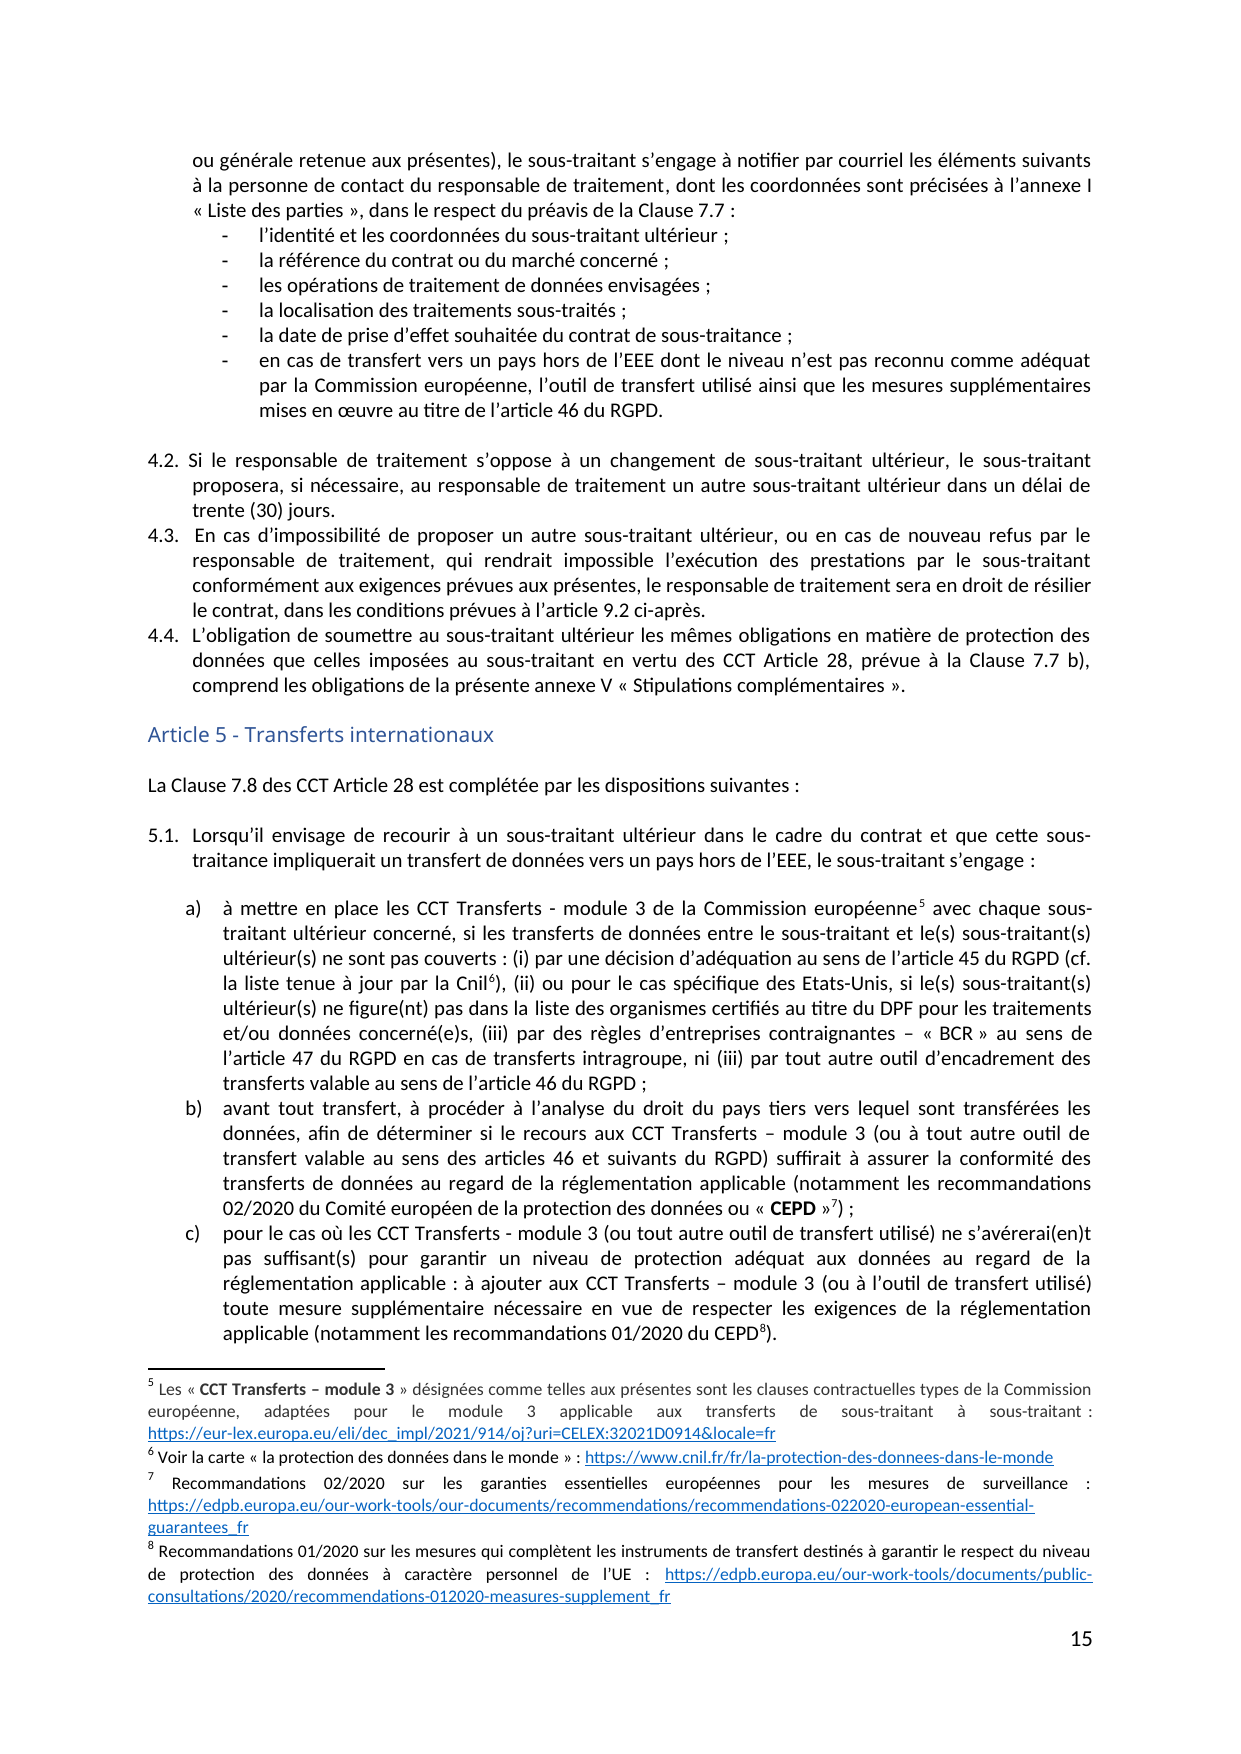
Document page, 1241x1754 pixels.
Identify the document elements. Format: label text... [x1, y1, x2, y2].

list les opérations de traitement de données envisagées ; [221, 273, 1093, 298]
list la référence du contrat ou du marché concerné ; [221, 248, 1093, 273]
list 4.2. Si le responsable de traitement s’oppose à un changement de sous-traitant ultérieur, le sous-traitant proposera, si nécessaire, au responsable de traitement un autre sous-traitant ultérieur dans un délai de trente (30) jours. [148, 448, 1093, 523]
subtitle Article 5 - Transferts internationaux [148, 723, 1093, 748]
text 4.4. L’obligation de soumettre au sous-traitant ultérieur les mêmes obligations en matière de protection des données que celles imposées au sous-traitant en vertu des CCT Article 28, prévue à la Clause 7.7 b), comprend les obligations de la présente annexe V « Stipulations complémentaires ». [148, 623, 1093, 698]
list la date de prise d’effet souhaitée du contrat de sous-traitance ; [221, 323, 1093, 348]
text La Clause 7.8 des CCT Article 28 est complétée par les dispositions suivantes : [148, 773, 1093, 798]
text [148, 148, 1093, 223]
list la localisation des traitements sous-traités ; [221, 298, 1093, 323]
list 5.1. Lorsqu’il envisage de recourir à un sous-traitant ultérieur dans le cadre du contrat et que cette sous-traitance impliquerait un transfert de données vers un pays hors de l’EEE, le sous-traitant s’engage : [148, 823, 1093, 873]
list à mettre en place les CCT Transferts - module 3 de la Commission européenne avec chaque sous-traitant ultérieur concerné, si les transferts de données entre le sous-traitant et le(s) sous-traitant(s) ultérieur(s) ne sont pas couverts : (i) par une décision d’adéquation au sens de l’article 45 du RGPD (cf. la liste tenue à jour par la Cnil), (ii) ou pour le cas spécifique des Etats-Unis, si le(s) sous-traitant(s) ultérieur(s) ne figure(nt) pas dans la liste des organismes certifiés au titre du DPF pour les traitements et/ou données concerné(e)s, (iii) par des règles d’entreprises contraignantes – « BCR » au sens de l’article 47 du RGPD en cas de transferts intragroupe, ni (iii) par tout autre outil d’encadrement des transferts valable au sens de l’article 46 du RGPD ; [185, 896, 1093, 1096]
list l’identité et les coordonnées du sous-traitant ultérieur ; [221, 223, 1093, 248]
text 4.3. En cas d’impossibilité de proposer un autre sous-traitant ultérieur, ou en cas de nouveau refus par le responsable de traitement, qui rendrait impossible l’exécution des prestations par le sous-traitant conformément aux exigences prévues aux présentes, le responsable de traitement sera en droit de résilier le contrat, dans les conditions prévues à l’article 9.2 ci-après. [148, 523, 1093, 623]
list avant tout transfert, à procéder à l’analyse du droit du pays tiers vers lequel sont transférées les données, afin de déterminer si le recours aux CCT Transferts – module 3 (ou à tout autre outil de transfert valable au sens des articles 46 et suivants du RGPD) suffirait à assurer la conformité des transferts de données au regard de la réglementation applicable (notamment les recommandations 02/2020 du Comité européen de la protection des données ou « CEPD ») ; [185, 1096, 1093, 1221]
list pour le cas où les CCT Transferts - module 3 (ou tout autre outil de transfert utilisé) ne s’avérerai(en)t pas suffisant(s) pour garantir un niveau de protection adéquat aux données au regard de la réglementation applicable : à ajouter aux CCT Transferts – module 3 (ou à l’outil de transfert utilisé) toute mesure supplémentaire nécessaire en vue de respecter les exigences de la réglementation applicable (notamment les recommandations 01/2020 du CEPD). [185, 1221, 1093, 1346]
list en cas de transfert vers un pays hors de l’EEE dont le niveau n’est pas reconnu comme adéquat par la Commission européenne, l’outil de transfert utilisé ainsi que les mesures supplémentaires mises en œuvre au titre de l’article 46 du RGPD. [221, 348, 1093, 423]
